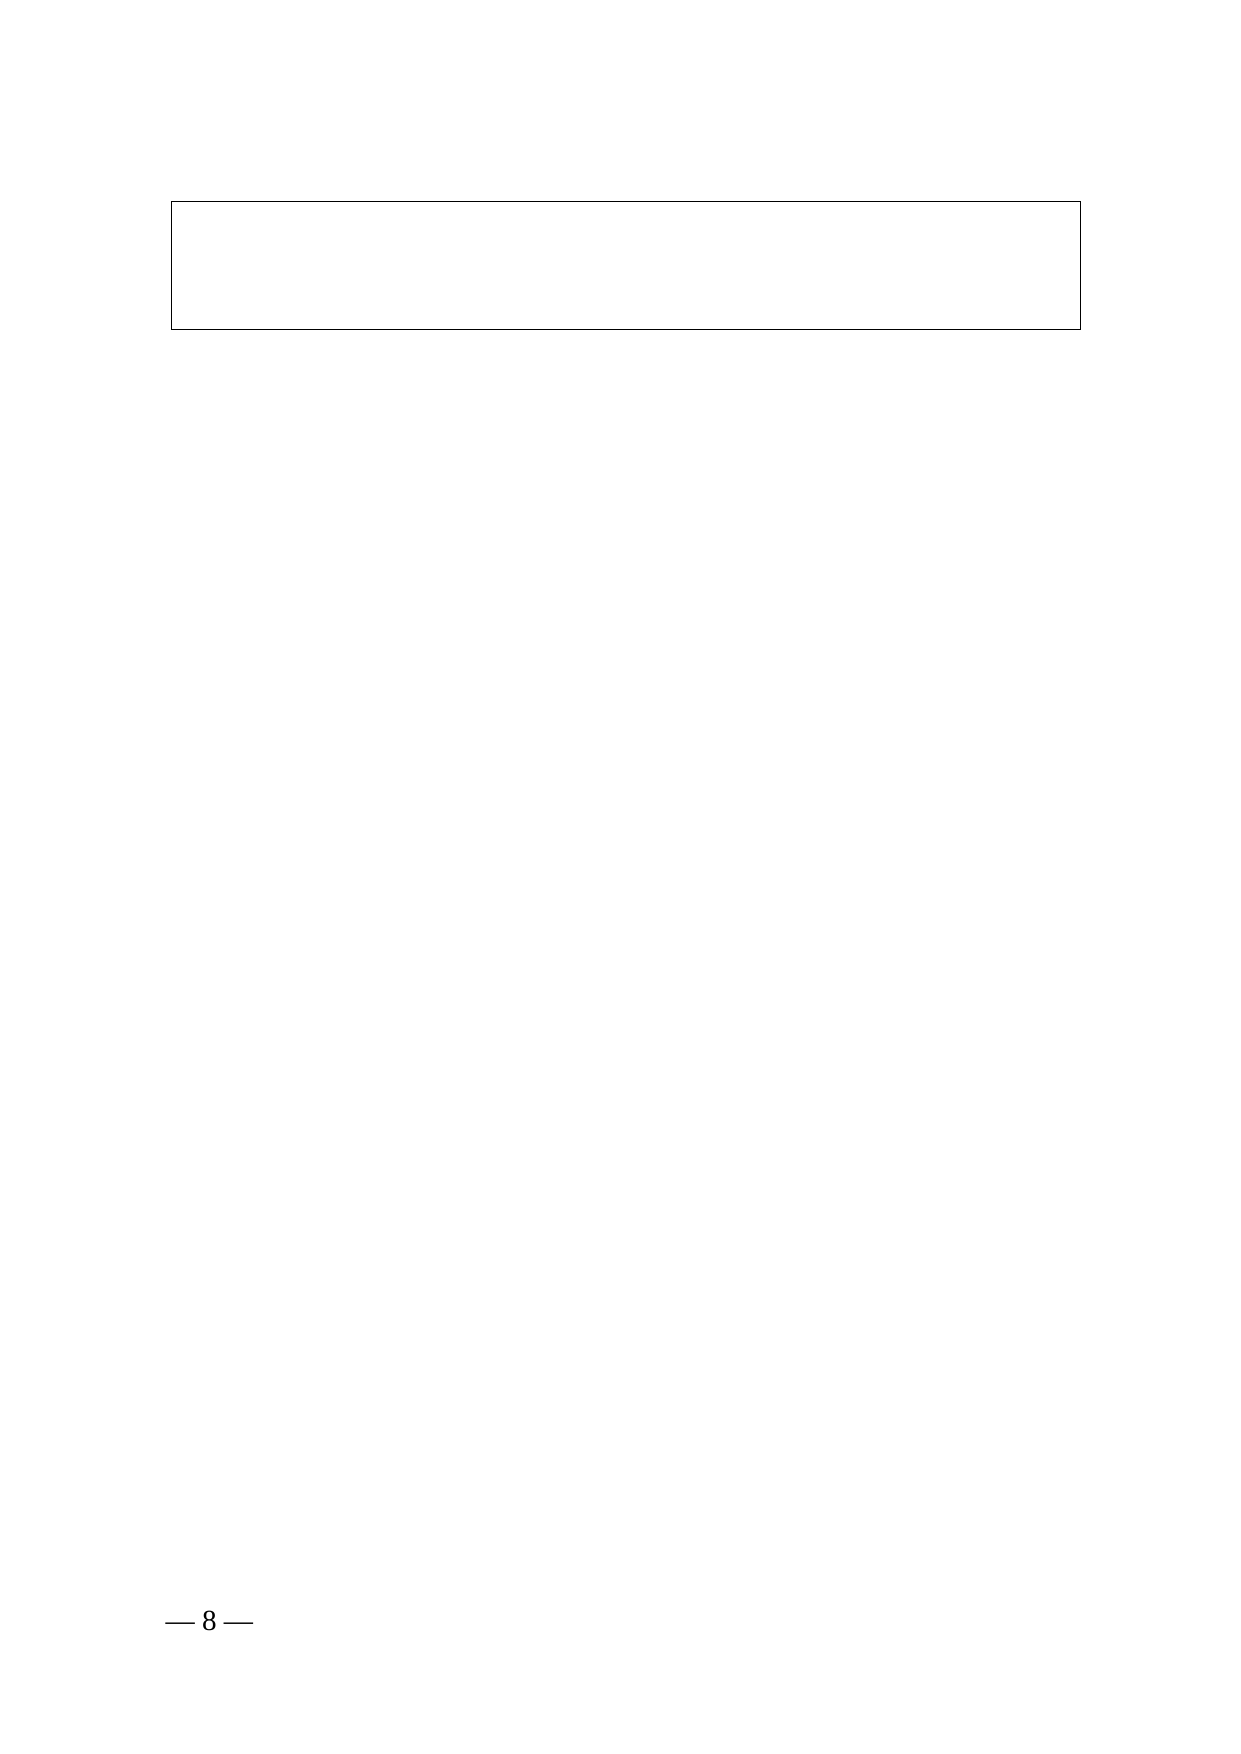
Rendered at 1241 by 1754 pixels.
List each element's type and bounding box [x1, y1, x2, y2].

table_header [172, 202, 1080, 329]
